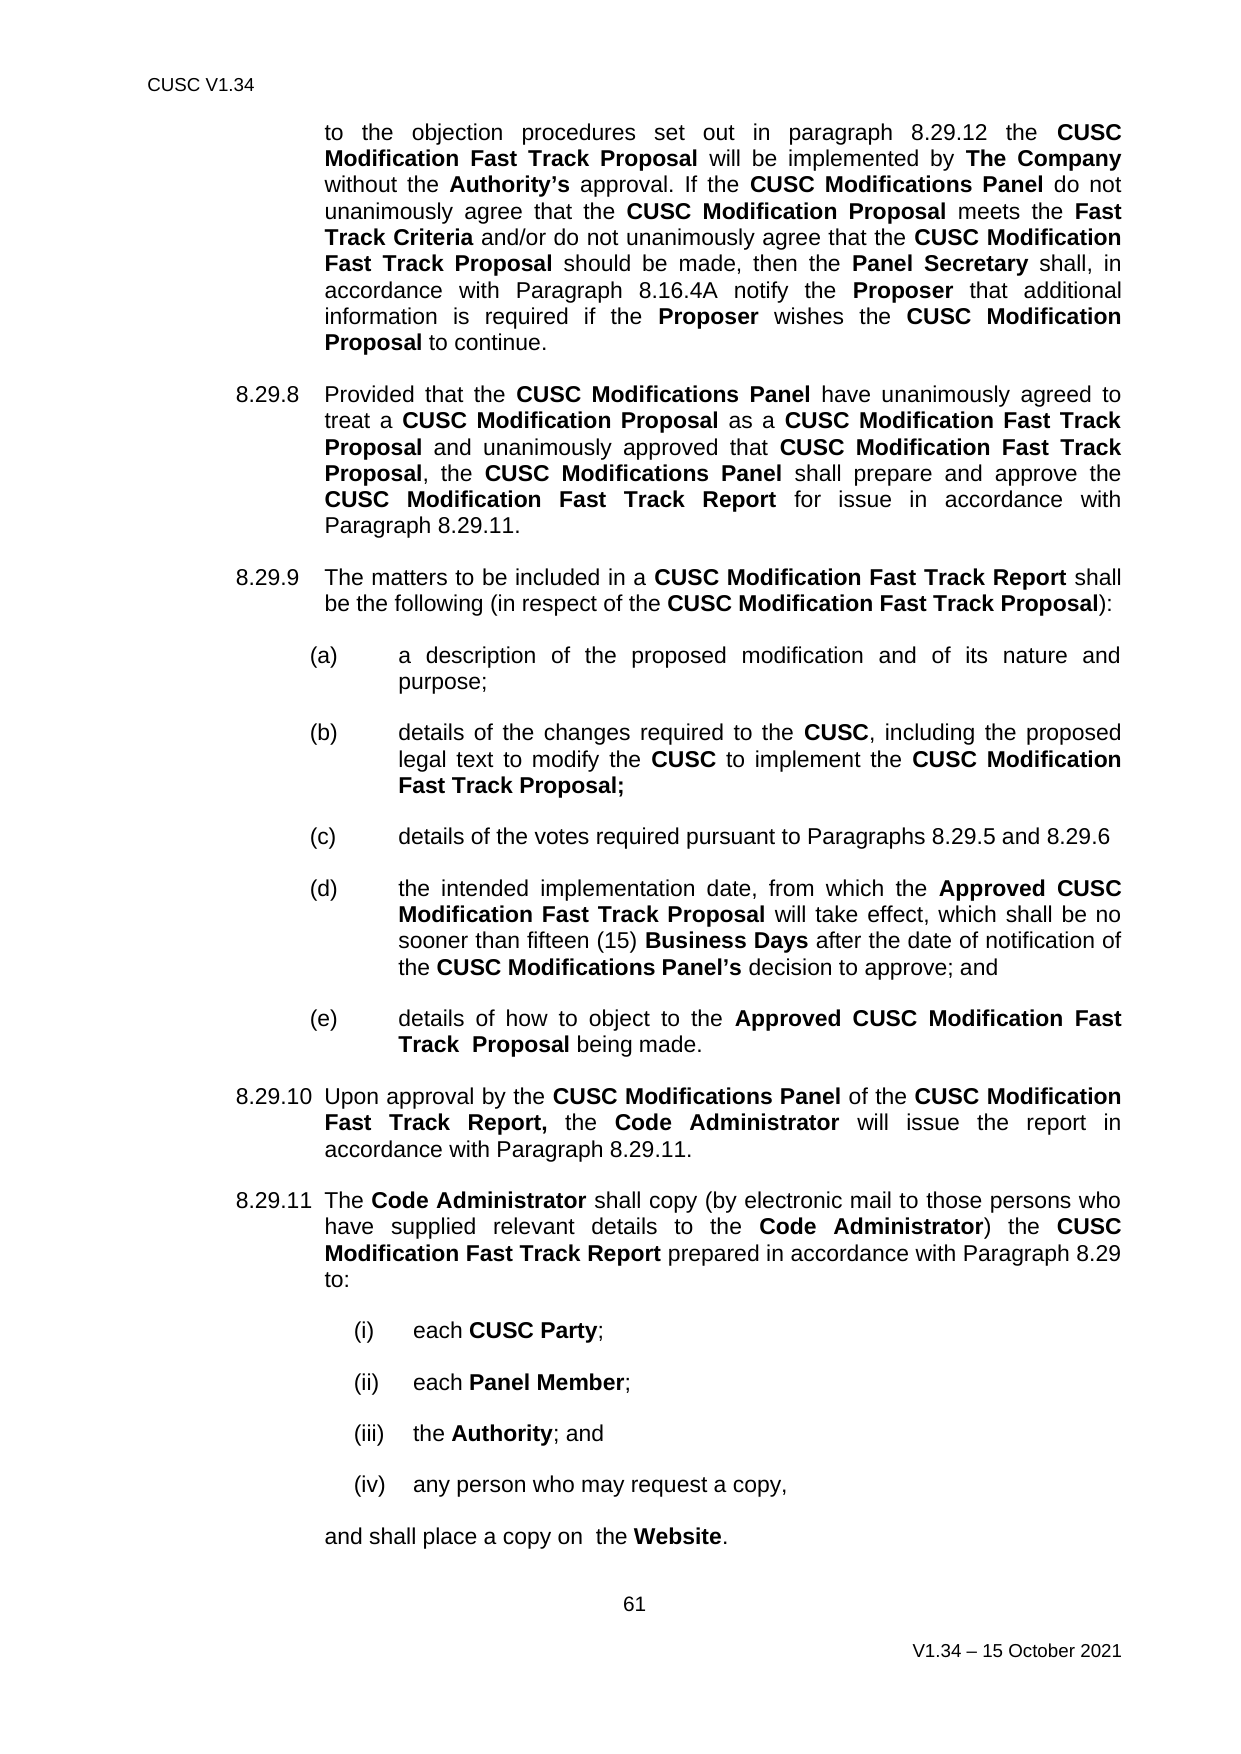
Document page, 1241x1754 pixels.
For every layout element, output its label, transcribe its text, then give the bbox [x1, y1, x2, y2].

subtitle The Code Administrator shall copy (by electronic mail to those persons who have supplied relevant details to the Code Administrator) the CUSC Modification Fast Track Report prepared in accordance with Paragraph 8.29 to: [236, 1187, 1122, 1292]
text (i) each CUSC Party; [354, 1317, 1122, 1344]
text (ii) each Panel Member; [354, 1369, 1122, 1395]
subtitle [236, 118, 1122, 356]
subtitle details of the changes required to the CUSC, including the proposed legal text to modify the CUSC to implement the CUSC Modification Fast Track Proposal; [309, 719, 1122, 798]
subtitle The matters to be included in a CUSC Modification Fast Track Report shall be the following (in respect of the CUSC Modification Fast Track Proposal): [236, 564, 1122, 617]
text (iii) the Authority; and [354, 1420, 1122, 1446]
subtitle the intended implementation date, from which the Approved CUSC Modification Fast Track Proposal will take effect, which shall be no sooner than fifteen (15) Business Days after the date of notification of the CUSC Modifications Panel’s decision to approve; and [309, 875, 1122, 980]
text (iv) any person who may request a copy, [354, 1471, 1122, 1498]
subtitle details of how to object to the Approved CUSC Modification Fast Track Proposal being made. [309, 1005, 1122, 1058]
subtitle Provided that the CUSC Modifications Panel have unanimously agreed to treat a CUSC Modification Proposal as a CUSC Modification Fast Track Proposal and unanimously approved that CUSC Modification Fast Track Proposal, the CUSC Modifications Panel shall prepare and approve the CUSC Modification Fast Track Report for issue in accordance with Paragraph 8.29.11. [236, 381, 1122, 539]
subtitle Upon approval by the CUSC Modifications Panel of the CUSC Modification Fast Track Report, the Code Administrator will issue the report in accordance with Paragraph 8.29.11. [236, 1083, 1122, 1162]
subtitle details of the votes required pursuant to Paragraphs 8.29.5 and 8.29.6 [309, 823, 1122, 850]
subtitle a description of the proposed modification and of its nature and purpose; [309, 642, 1122, 694]
text and shall place a copy on the Website. [236, 1523, 1122, 1549]
